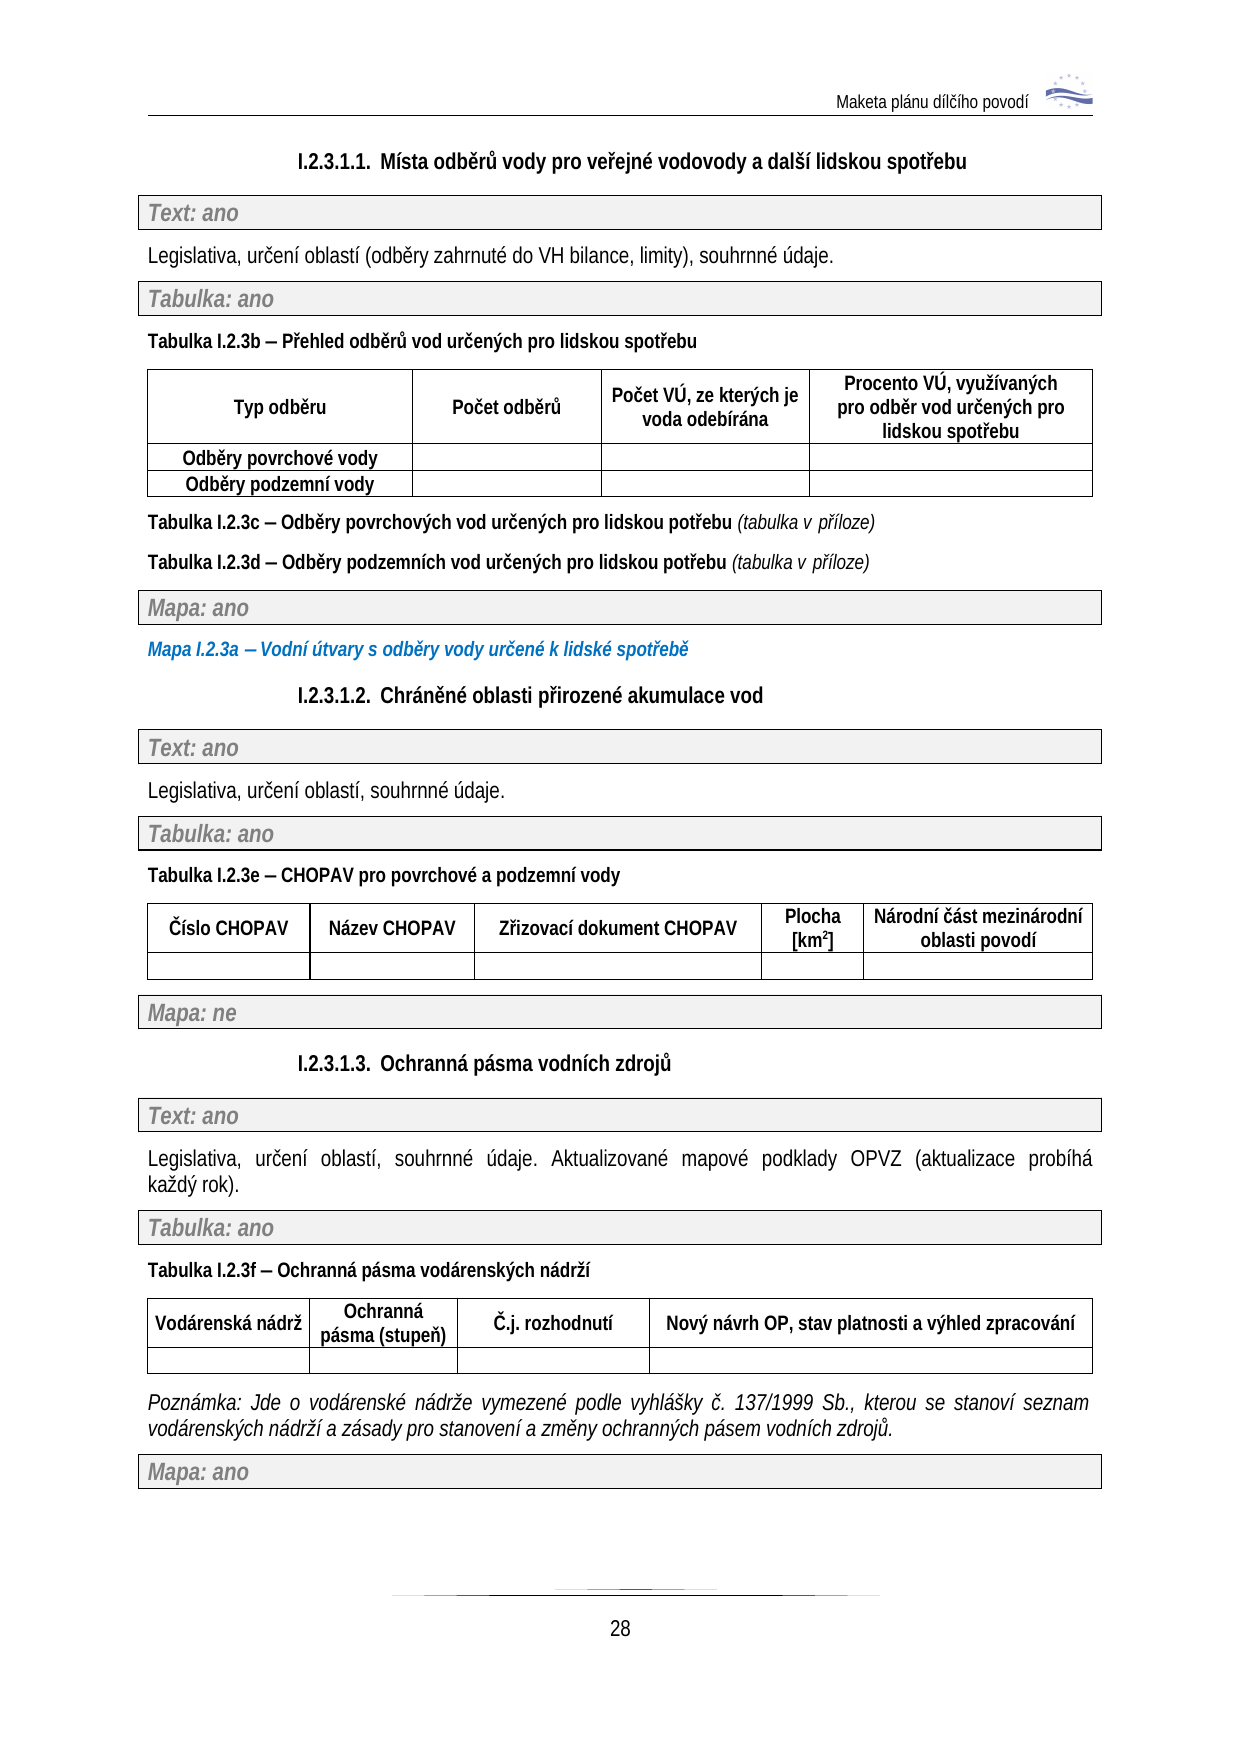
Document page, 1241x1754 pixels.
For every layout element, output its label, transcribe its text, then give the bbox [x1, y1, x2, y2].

text Mapa I.2.3a ‒ Vodní útvary s odběry vody určené k lidské spotřebě [148, 637, 1093, 661]
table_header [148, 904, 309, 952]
text Text: ano [139, 196, 1101, 229]
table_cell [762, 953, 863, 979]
text Mapa: ne [139, 996, 1101, 1028]
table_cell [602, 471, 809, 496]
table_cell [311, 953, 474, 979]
text Místa odběrů vody pro veřejné vodovody a další lidskou spotřebu [298, 148, 1093, 174]
text Mapa: ano [139, 1455, 1101, 1488]
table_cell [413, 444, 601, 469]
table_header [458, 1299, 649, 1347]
text Legislativa, určení oblastí, souhrnné údaje. [148, 777, 1093, 803]
text Text: ano [139, 730, 1101, 763]
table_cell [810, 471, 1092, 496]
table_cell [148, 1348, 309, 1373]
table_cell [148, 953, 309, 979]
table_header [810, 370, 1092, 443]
text Mapa: ano [139, 591, 1101, 624]
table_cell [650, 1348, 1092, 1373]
picture [1045, 73, 1093, 109]
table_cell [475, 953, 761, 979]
text Tabulka I.2.3d ‒ Odběry podzemních vod určených pro lidskou potřebu (tabulka v příloze) [148, 550, 1093, 574]
text Tabulka I.2.3e ‒ CHOPAV pro povrchové a podzemní vody [148, 863, 1093, 887]
text Tabulka I.2.3b ‒ Přehled odběrů vod určených pro lidskou spotřebu [148, 328, 1093, 352]
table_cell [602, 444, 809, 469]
text Chráněné oblasti přirozené akumulace vod [298, 682, 1093, 708]
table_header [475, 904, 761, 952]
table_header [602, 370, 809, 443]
text Tabulka: ano [139, 1211, 1101, 1244]
text Tabulka: ano [139, 817, 1101, 849]
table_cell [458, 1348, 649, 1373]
text Tabulka: ano [139, 282, 1101, 315]
text Legislativa, určení oblastí, souhrnné údaje. Aktualizované mapové podklady OPVZ (aktualizace probíhá každý rok). [148, 1145, 1093, 1198]
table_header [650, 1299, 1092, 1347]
text Tabulka I.2.3f ‒ Ochranná pásma vodárenských nádrží [148, 1257, 1093, 1282]
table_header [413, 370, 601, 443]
text Legislativa, určení oblastí (odběry zahrnuté do VH bilance, limity), souhrnné údaje. [148, 242, 1093, 268]
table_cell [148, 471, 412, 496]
text Poznámka: Jde o vodárenské nádrže vymezené podle vyhlášky č. 137/1999 Sb., kterou se stanoví seznam vodárenských nádrží a zásady pro stanovení a změny ochranných pásem vodních zdrojů. [148, 1389, 1093, 1442]
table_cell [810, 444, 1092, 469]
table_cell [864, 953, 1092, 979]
text Tabulka I.2.3c ‒ Odběry povrchových vod určených pro lidskou potřebu (tabulka v příloze) [148, 510, 1093, 534]
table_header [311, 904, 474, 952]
text Ochranná pásma vodních zdrojů [298, 1050, 1093, 1077]
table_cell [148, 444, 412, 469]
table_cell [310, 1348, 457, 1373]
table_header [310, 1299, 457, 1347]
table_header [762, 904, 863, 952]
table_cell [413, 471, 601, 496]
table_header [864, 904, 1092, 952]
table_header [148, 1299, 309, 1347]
text Text: ano [139, 1099, 1101, 1131]
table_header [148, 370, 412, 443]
